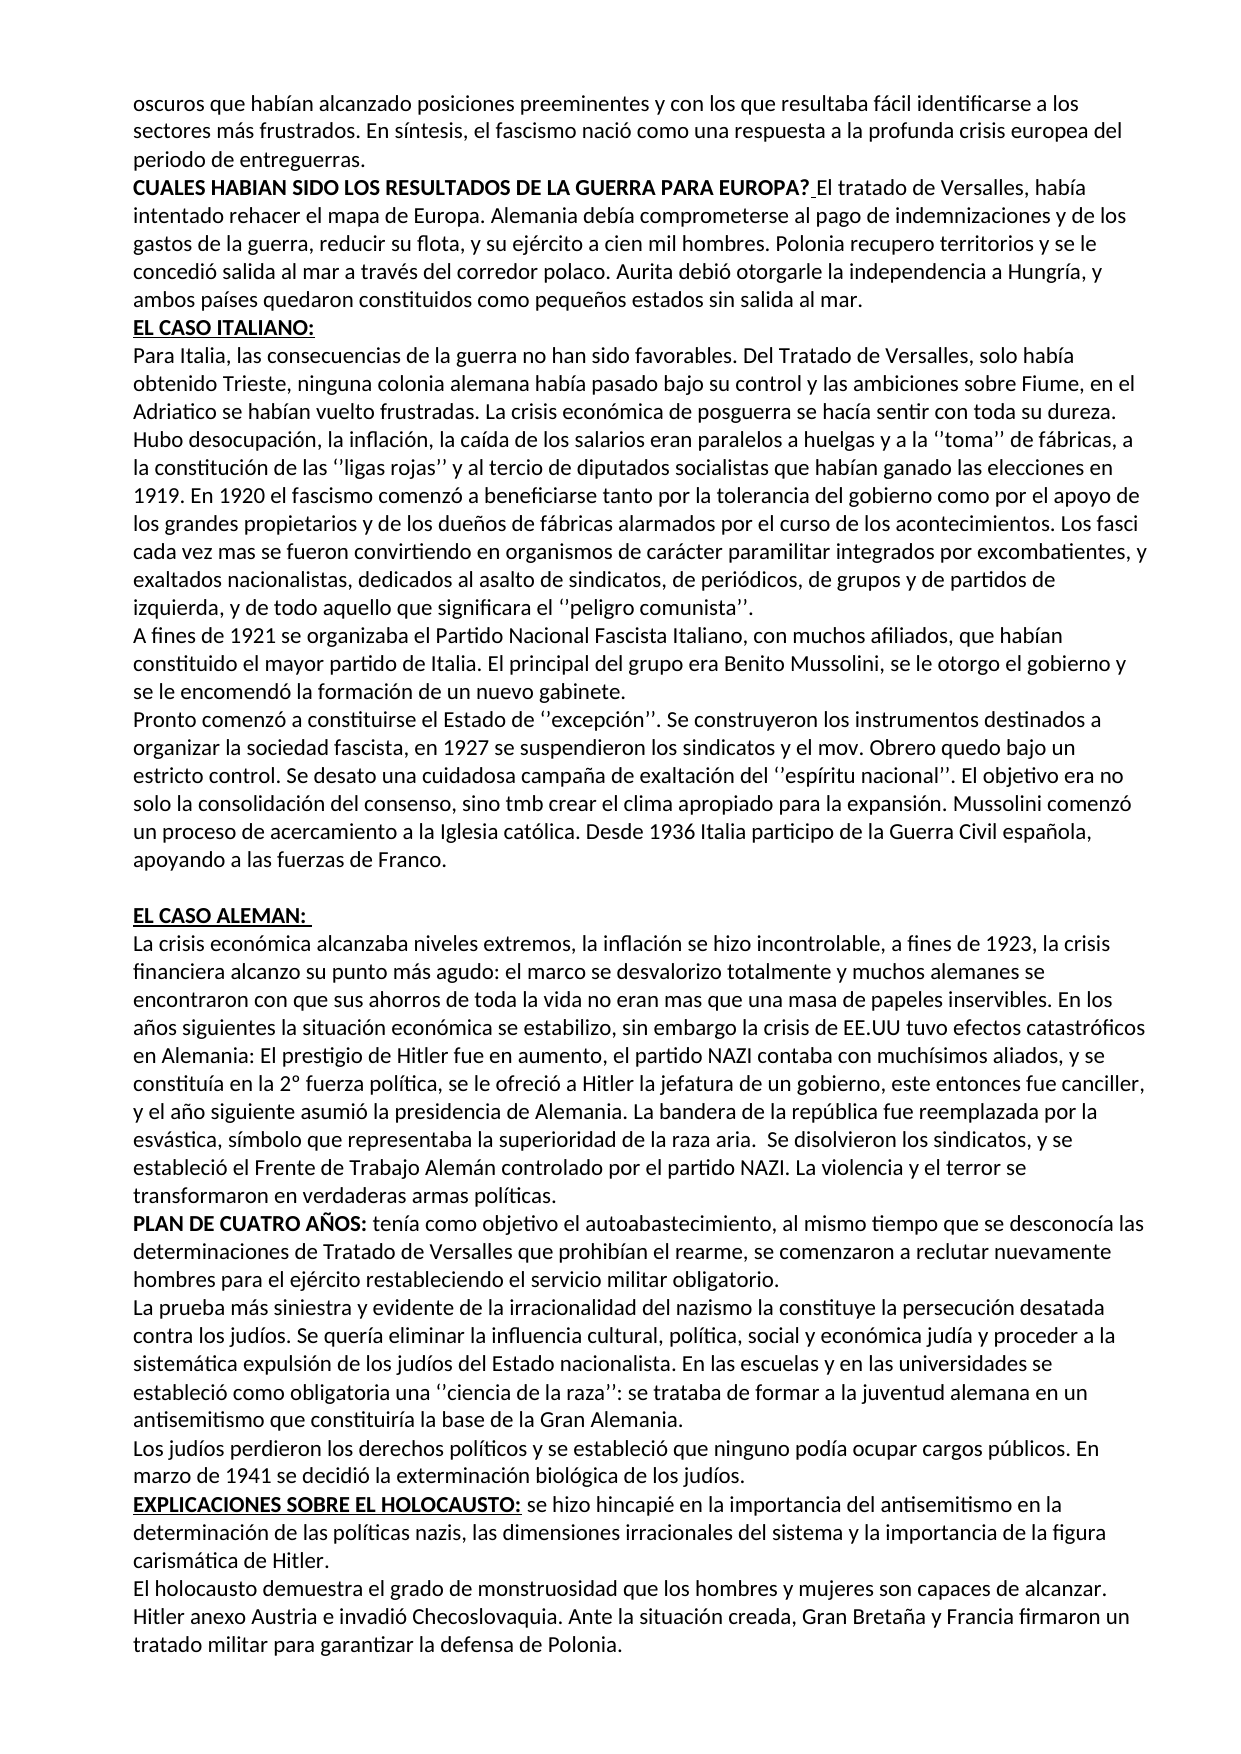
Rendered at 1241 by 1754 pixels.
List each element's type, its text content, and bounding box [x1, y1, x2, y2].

text Pronto comenzó a constituirse el Estado de ‘’excepción’’. Se construyeron los instrumentos destinados a organizar la sociedad fascista, en 1927 se suspendieron los sindicatos y el mov. Obrero quedo bajo un estricto control. Se desato una cuidadosa campaña de exaltación del ‘’espíritu nacional’’. El objetivo era no solo la consolidación del consenso, sino tmb crear el clima apropiado para la expansión. Mussolini comenzó un proceso de acercamiento a la Iglesia católica. Desde 1936 Italia participo de la Guerra Civil española, apoyando a las fuerzas de Franco. [133, 705, 1152, 873]
text Hubo desocupación, la inflación, la caída de los salarios eran paralelos a huelgas y a la ‘’toma’’ de fábricas, a la constitución de las ‘’ligas rojas’’ y al tercio de diputados socialistas que habían ganado las elecciones en 1919. En 1920 el fascismo comenzó a beneficiarse tanto por la tolerancia del gobierno como por el apoyo de los grandes propietarios y de los dueños de fábricas alarmados por el curso de los acontecimientos. Los fasci cada vez mas se fueron convirtiendo en organismos de carácter paramilitar integrados por excombatientes, y exaltados nacionalistas, dedicados al asalto de sindicatos, de periódicos, de grupos y de partidos de izquierda, y de todo aquello que significara el ‘’peligro comunista’’. [133, 425, 1152, 621]
text CUALES HABIAN SIDO LOS RESULTADOS DE LA GUERRA PARA EUROPA? El tratado de Versalles, había intentado rehacer el mapa de Europa. Alemania debía comprometerse al pago de indemnizaciones y de los gastos de la guerra, reducir su flota, y su ejército a cien mil hombres. Polonia recupero territorios y se le concedió salida al mar a través del corredor polaco. Aurita debió otorgarle la independencia a Hungría, y ambos países quedaron constituidos como pequeños estados sin salida al mar. [133, 173, 1152, 313]
text EL CASO ALEMAN: [133, 901, 1152, 929]
text La prueba más siniestra y evidente de la irracionalidad del nazismo la constituye la persecución desatada contra los judíos. Se quería eliminar la influencia cultural, política, social y económica judía y proceder a la sistemática expulsión de los judíos del Estado nacionalista. En las escuelas y en las universidades se estableció como obligatoria una ‘’ciencia de la raza’’: se trataba de formar a la juventud alemana en un antisemitismo que constituiría la base de la Gran Alemania. [133, 1293, 1152, 1434]
text Para Italia, las consecuencias de la guerra no han sido favorables. Del Tratado de Versalles, solo había obtenido Trieste, ninguna colonia alemana había pasado bajo su control y las ambiciones sobre Fiume, en el Adriatico se habían vuelto frustradas. La crisis económica de posguerra se hacía sentir con toda su dureza. [133, 341, 1152, 425]
text EL CASO ITALIANO: [133, 313, 1152, 341]
text Los judíos perdieron los derechos políticos y se estableció que ninguno podía ocupar cargos públicos. En marzo de 1941 se decidió la exterminación biológica de los judíos. [133, 1434, 1152, 1490]
text A fines de 1921 se organizaba el Partido Nacional Fascista Italiano, con muchos afiliados, que habían constituido el mayor partido de Italia. El principal del grupo era Benito Mussolini, se le otorgo el gobierno y se le encomendó la formación de un nuevo gabinete. [133, 621, 1152, 705]
text EXPLICACIONES SOBRE EL HOLOCAUSTO: se hizo hincapié en la importancia del antisemitismo en la determinación de las políticas nazis, las dimensiones irracionales del sistema y la importancia de la figura carismática de Hitler. [133, 1490, 1152, 1574]
text La crisis económica alcanzaba niveles extremos, la inflación se hizo incontrolable, a fines de 1923, la crisis financiera alcanzo su punto más agudo: el marco se desvalorizo totalmente y muchos alemanes se encontraron con que sus ahorros de toda la vida no eran mas que una masa de papeles inservibles. En los años siguientes la situación económica se estabilizo, sin embargo la crisis de EE.UU tuvo efectos catastróficos en Alemania: El prestigio de Hitler fue en aumento, el partido NAZI contaba con muchísimos aliados, y se constituía en la 2º fuerza política, se le ofreció a Hitler la jefatura de un gobierno, este entonces fue canciller, y el año siguiente asumió la presidencia de Alemania. La bandera de la república fue reemplazada por la esvástica, símbolo que representaba la superioridad de la raza aria. Se disolvieron los sindicatos, y se estableció el Frente de Trabajo Alemán controlado por el partido NAZI. La violencia y el terror se transformaron en verdaderas armas políticas. [133, 929, 1152, 1209]
text PLAN DE CUATRO AÑOS: tenía como objetivo el autoabastecimiento, al mismo tiempo que se desconocía las determinaciones de Tratado de Versalles que prohibían el rearme, se comenzaron a reclutar nuevamente hombres para el ejército restableciendo el servicio militar obligatorio. [133, 1209, 1152, 1293]
text El holocausto demuestra el grado de monstruosidad que los hombres y mujeres son capaces de alcanzar. Hitler anexo Austria e invadió Checoslovaquia. Ante la situación creada, Gran Bretaña y Francia firmaron un tratado militar para garantizar la defensa de Polonia. [133, 1574, 1152, 1658]
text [133, 89, 1152, 173]
